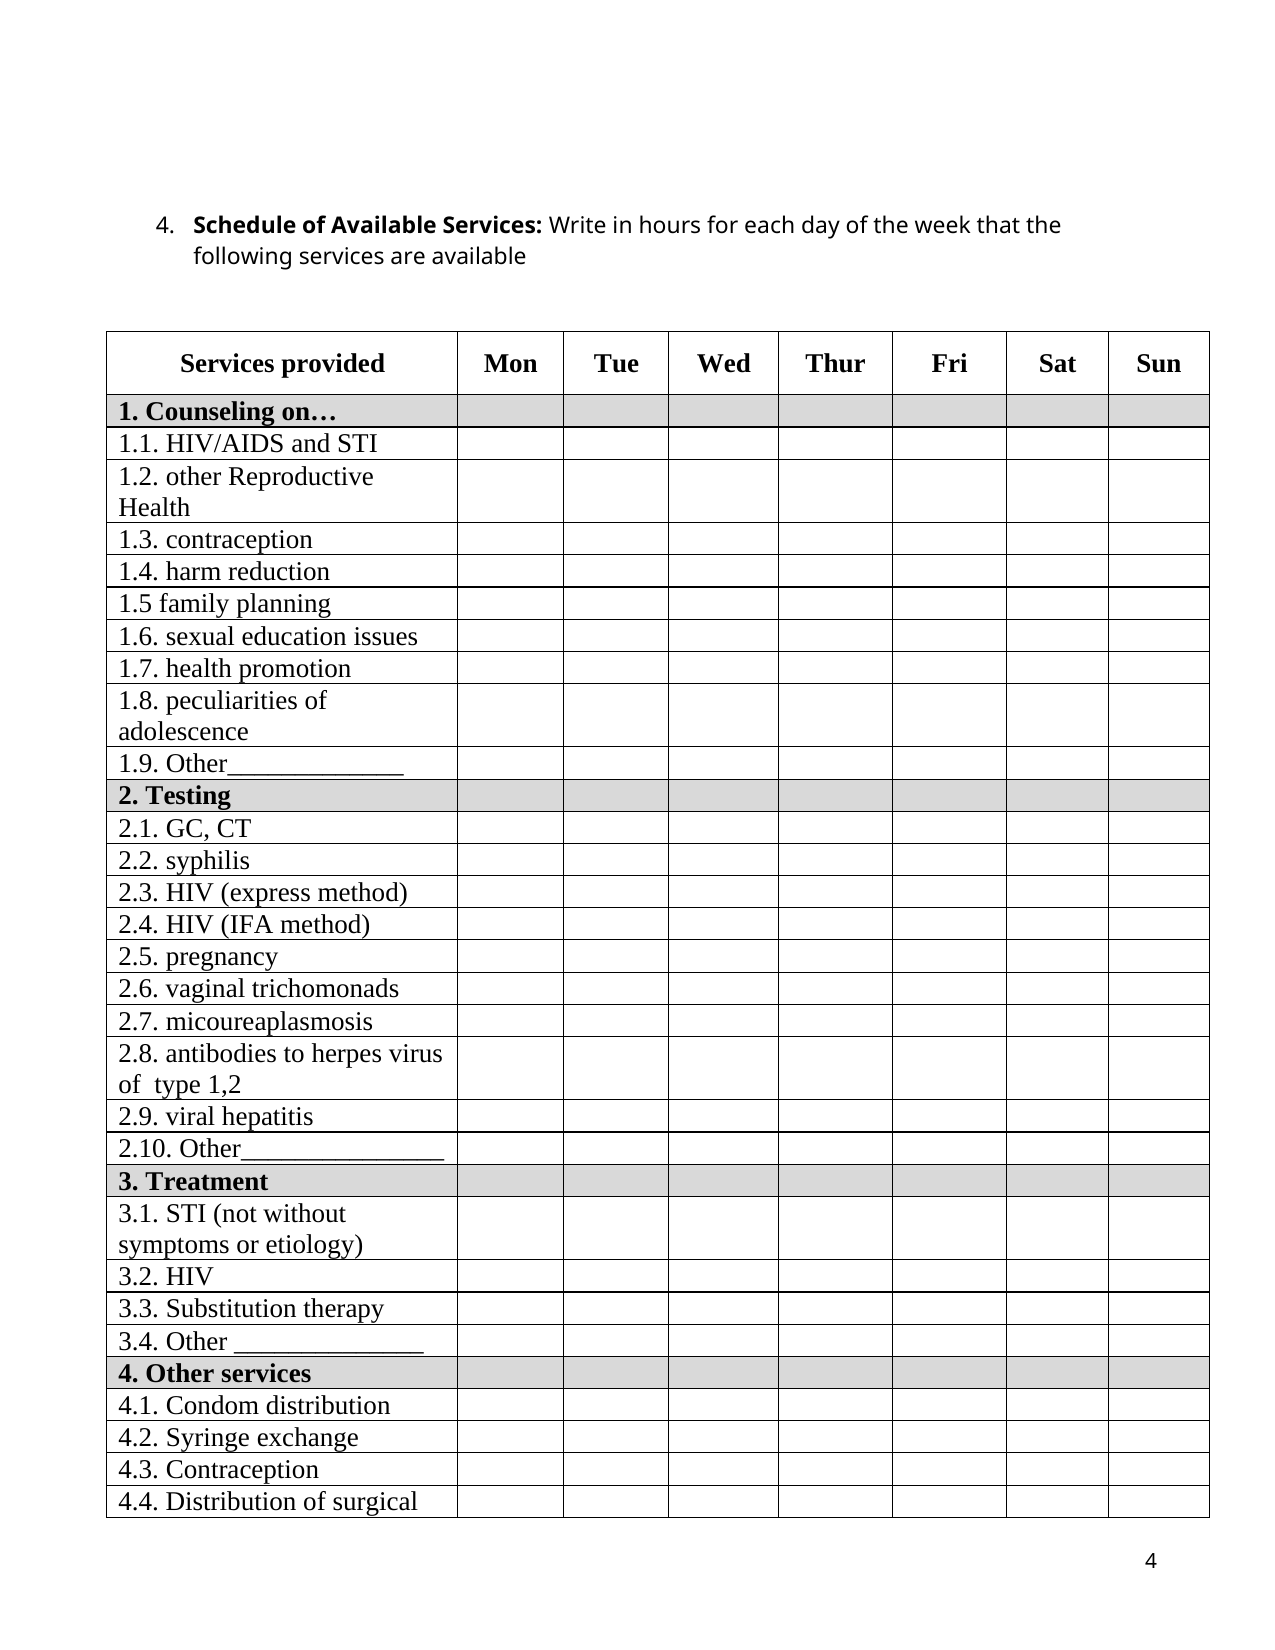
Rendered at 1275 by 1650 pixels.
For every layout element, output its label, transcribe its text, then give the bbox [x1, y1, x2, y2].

table_cell [564, 1165, 668, 1196]
table_cell [669, 428, 778, 459]
table_cell [669, 395, 778, 426]
table_cell [893, 1357, 1006, 1388]
table_cell [1007, 1133, 1108, 1164]
table_header Services provided [107, 332, 457, 394]
table_cell [669, 684, 778, 746]
table_cell 4.3. Contraception [107, 1453, 457, 1484]
table_cell 1.8. peculiarities of adolescence [107, 684, 457, 746]
table_cell [1007, 940, 1108, 972]
table_cell [893, 523, 1006, 554]
table_cell [779, 844, 892, 875]
table_cell [1109, 844, 1209, 875]
table_cell [1007, 812, 1108, 843]
table_cell [564, 428, 668, 459]
table_cell [669, 1165, 778, 1196]
table_cell [1109, 1197, 1209, 1259]
table_cell [564, 1293, 668, 1323]
table_cell [1109, 620, 1209, 651]
table_cell [1007, 460, 1108, 522]
table_cell 2.4. HIV (IFA method) [107, 908, 457, 939]
table_cell 1.7. health promotion [107, 652, 457, 683]
table_cell [1109, 908, 1209, 939]
table_cell 3.4. Other ______________ [107, 1325, 457, 1356]
table_cell [1109, 1325, 1209, 1356]
table_cell [779, 428, 892, 459]
table_cell [669, 940, 778, 972]
table_header Sat [1007, 332, 1108, 394]
table_cell [1007, 973, 1108, 1004]
table_cell [779, 1389, 892, 1420]
table_cell [669, 523, 778, 554]
table_cell [893, 973, 1006, 1004]
table_cell [669, 1005, 778, 1036]
table_cell [564, 844, 668, 875]
table_cell [1007, 780, 1108, 811]
table_cell [893, 908, 1006, 939]
table_cell [893, 428, 1006, 459]
table_cell [669, 1389, 778, 1420]
table_cell [669, 1133, 778, 1164]
table_cell [1007, 1357, 1108, 1388]
table_cell [893, 812, 1006, 843]
table_cell [458, 1133, 563, 1164]
table_cell [669, 1037, 778, 1099]
table_cell [458, 555, 563, 586]
table_cell [564, 780, 668, 811]
table_cell [564, 460, 668, 522]
table_cell [1109, 973, 1209, 1004]
table_cell [779, 620, 892, 651]
table_cell [893, 1005, 1006, 1036]
table_cell [893, 555, 1006, 586]
table_cell [669, 1197, 778, 1259]
table_cell [893, 1037, 1006, 1099]
table_cell [458, 523, 563, 554]
table_cell [458, 1453, 563, 1484]
table_cell 1.3. contraception [107, 523, 457, 554]
table_cell [1007, 1165, 1108, 1196]
table_cell [779, 876, 892, 907]
table_cell [1007, 684, 1108, 746]
table_cell [1007, 1100, 1108, 1131]
table_cell [1007, 908, 1108, 939]
table_cell [458, 1260, 563, 1291]
table_cell [1007, 1486, 1108, 1517]
table_cell [1109, 1421, 1209, 1452]
table_cell [669, 652, 778, 683]
table_cell [669, 1293, 778, 1323]
table_cell [564, 1453, 668, 1484]
table_cell 2.1. GC, CT [107, 812, 457, 843]
table_cell [779, 395, 892, 426]
table_cell [1007, 395, 1108, 426]
table_cell [564, 908, 668, 939]
table_cell [779, 1100, 892, 1131]
table_cell 2.10. Other_______________ [107, 1133, 457, 1164]
table_cell [564, 876, 668, 907]
table_cell [564, 747, 668, 778]
table_cell [779, 1293, 892, 1323]
table_cell 1.1. HIV/AIDS and STI [107, 428, 457, 459]
table_cell [893, 1197, 1006, 1259]
table_header Fri [893, 332, 1006, 394]
table_cell [564, 973, 668, 1004]
table_cell [1109, 652, 1209, 683]
table_cell [779, 684, 892, 746]
table_cell [458, 1357, 563, 1388]
table_cell [564, 940, 668, 972]
table_cell [458, 940, 563, 972]
table_cell [893, 1421, 1006, 1452]
table_cell [1007, 652, 1108, 683]
table_cell [1109, 1486, 1209, 1517]
table_cell 2.5. pregnancy [107, 940, 457, 972]
table_cell [669, 555, 778, 586]
table_header Sun [1109, 332, 1209, 394]
table_cell [669, 588, 778, 618]
table_cell [1007, 747, 1108, 778]
table_cell [669, 747, 778, 778]
table_cell [564, 812, 668, 843]
table_cell [893, 460, 1006, 522]
table_cell [893, 684, 1006, 746]
table_cell [1007, 844, 1108, 875]
table_header Tue [564, 332, 668, 394]
table_cell [779, 1005, 892, 1036]
table_cell [458, 1100, 563, 1131]
table_cell [1109, 780, 1209, 811]
table_cell 3.3. Substitution therapy [107, 1293, 457, 1323]
table_cell [893, 747, 1006, 778]
table_cell [564, 555, 668, 586]
table_cell [669, 1325, 778, 1356]
table_cell [893, 1389, 1006, 1420]
table_cell [893, 1100, 1006, 1131]
table_cell [669, 780, 778, 811]
table_header Mon [458, 332, 563, 394]
table_cell [564, 395, 668, 426]
table_cell [564, 523, 668, 554]
table_cell [1109, 1453, 1209, 1484]
table_cell [669, 1100, 778, 1131]
table_cell 2.6. vaginal trichomonads [107, 973, 457, 1004]
table_cell [458, 1486, 563, 1517]
table_cell [779, 523, 892, 554]
table_cell [1109, 1133, 1209, 1164]
table_cell [564, 1037, 668, 1099]
table_cell [458, 844, 563, 875]
table_cell [669, 1357, 778, 1388]
table_cell [669, 1260, 778, 1291]
table_cell [1007, 1005, 1108, 1036]
table_cell [893, 1165, 1006, 1196]
table_cell [1109, 1293, 1209, 1323]
table_cell [669, 973, 778, 1004]
table_cell [1109, 460, 1209, 522]
table_cell [458, 588, 563, 618]
table_cell 1. Counseling on… [107, 395, 457, 426]
table_cell [564, 1421, 668, 1452]
table_cell 1.4. harm reduction [107, 555, 457, 586]
table_cell [1007, 1293, 1108, 1323]
table_cell [1007, 428, 1108, 459]
table_cell [1109, 395, 1209, 426]
table_cell [564, 588, 668, 618]
table_cell [779, 973, 892, 1004]
table_cell [669, 844, 778, 875]
table_cell [458, 1005, 563, 1036]
table_cell [779, 1165, 892, 1196]
table_cell [893, 844, 1006, 875]
table_cell [779, 1037, 892, 1099]
table_cell [1109, 428, 1209, 459]
table_cell 1.2. other Reproductive Health [107, 460, 457, 522]
table_cell [893, 1325, 1006, 1356]
table_cell [779, 1486, 892, 1517]
table_cell [893, 940, 1006, 972]
table_cell [458, 460, 563, 522]
table_cell [779, 1260, 892, 1291]
table_cell [564, 1100, 668, 1131]
table_cell [1109, 1165, 1209, 1196]
table_cell [458, 1165, 563, 1196]
table_cell [1007, 523, 1108, 554]
table_cell [1109, 1357, 1209, 1388]
table_cell [458, 973, 563, 1004]
table_cell [458, 684, 563, 746]
table_cell 4.2. Syringe exchange [107, 1421, 457, 1452]
table_cell 2. Testing [107, 780, 457, 811]
table_cell 1.5 family planning [107, 588, 457, 618]
table_cell 2.2. syphilis [107, 844, 457, 875]
table_cell [458, 876, 563, 907]
table_cell [779, 460, 892, 522]
table_cell 4.1. Condom distribution [107, 1389, 457, 1420]
table_cell 3.1. STI (not without symptoms or etiology) [107, 1197, 457, 1259]
table_cell [893, 1486, 1006, 1517]
table_cell [564, 1197, 668, 1259]
table_cell [1109, 588, 1209, 618]
table_cell [779, 555, 892, 586]
table_cell [1007, 876, 1108, 907]
table_cell [669, 460, 778, 522]
table_cell [893, 1260, 1006, 1291]
table_cell [1109, 812, 1209, 843]
table_cell [669, 620, 778, 651]
table_cell [779, 588, 892, 618]
table_cell [564, 620, 668, 651]
table_cell [779, 1197, 892, 1259]
table_cell [779, 1453, 892, 1484]
table_cell [893, 652, 1006, 683]
table_cell [1007, 1260, 1108, 1291]
table_cell [564, 1389, 668, 1420]
table_cell [1109, 523, 1209, 554]
table_cell [779, 780, 892, 811]
table_cell [458, 747, 563, 778]
table_cell [1007, 555, 1108, 586]
table_cell [458, 1037, 563, 1099]
table_cell 2.9. viral hepatitis [107, 1100, 457, 1131]
table_cell [458, 1421, 563, 1452]
table_cell [1109, 940, 1209, 972]
table_cell [1007, 1421, 1108, 1452]
table_cell [564, 652, 668, 683]
table_cell 4. Other services [107, 1357, 457, 1388]
table_cell [1109, 1389, 1209, 1420]
table_cell [1007, 1389, 1108, 1420]
table_cell [1109, 684, 1209, 746]
table_cell [564, 1486, 668, 1517]
table_cell [893, 395, 1006, 426]
table_cell 1.6. sexual education issues [107, 620, 457, 651]
table_cell [458, 620, 563, 651]
table_cell [458, 908, 563, 939]
table_cell [1007, 1197, 1108, 1259]
table_cell [779, 1357, 892, 1388]
table_cell [458, 1293, 563, 1323]
table_cell [458, 1197, 563, 1259]
table_cell [1109, 1100, 1209, 1131]
table_cell [779, 812, 892, 843]
table_cell 2.3. HIV (express method) [107, 876, 457, 907]
table_cell [1007, 1453, 1108, 1484]
table_cell [779, 940, 892, 972]
table_cell [458, 780, 563, 811]
table_cell [1109, 1260, 1209, 1291]
table_cell [669, 876, 778, 907]
table_cell [564, 1005, 668, 1036]
table_cell [1007, 588, 1108, 618]
table_cell [1007, 1325, 1108, 1356]
table_cell [669, 908, 778, 939]
table_cell [458, 1389, 563, 1420]
table_cell [669, 1486, 778, 1517]
table_cell [564, 684, 668, 746]
table_cell [779, 652, 892, 683]
table_cell 2.8. antibodies to herpes virus of type 1,2 [107, 1037, 457, 1099]
table_cell 3.2. HIV [107, 1260, 457, 1291]
table_cell [893, 876, 1006, 907]
table_cell [779, 1325, 892, 1356]
table_cell [669, 1421, 778, 1452]
table_cell [779, 908, 892, 939]
table_cell [1109, 876, 1209, 907]
table_cell [893, 1453, 1006, 1484]
table_cell [669, 1453, 778, 1484]
table_cell [458, 812, 563, 843]
table_cell [1007, 1037, 1108, 1099]
table_cell [779, 1421, 892, 1452]
table_cell [669, 812, 778, 843]
table_header Wed [669, 332, 778, 394]
table_cell [1007, 620, 1108, 651]
table_cell [564, 1357, 668, 1388]
table_cell [458, 395, 563, 426]
table_cell [779, 747, 892, 778]
table_cell [1109, 1005, 1209, 1036]
table_cell [458, 652, 563, 683]
table_cell [893, 620, 1006, 651]
table_cell 1.9. Other_____________ [107, 747, 457, 778]
table_cell [458, 428, 563, 459]
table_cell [107, 1486, 457, 1517]
table_cell [779, 1133, 892, 1164]
table_cell [893, 588, 1006, 618]
table_cell [893, 780, 1006, 811]
table_cell 2.7. micoureaplasmosis [107, 1005, 457, 1036]
table_cell [893, 1133, 1006, 1164]
table_cell [564, 1325, 668, 1356]
table_cell [1109, 555, 1209, 586]
table_cell [458, 1325, 563, 1356]
table_cell [564, 1260, 668, 1291]
table_cell [1109, 1037, 1209, 1099]
table_cell 3. Treatment [107, 1165, 457, 1196]
table_cell [893, 1293, 1006, 1323]
table_cell [564, 1133, 668, 1164]
list Schedule of Available Services: Write in hours for each day of the week that the following services are available [156, 209, 1157, 271]
table_cell [1109, 747, 1209, 778]
table_header Thur [779, 332, 892, 394]
